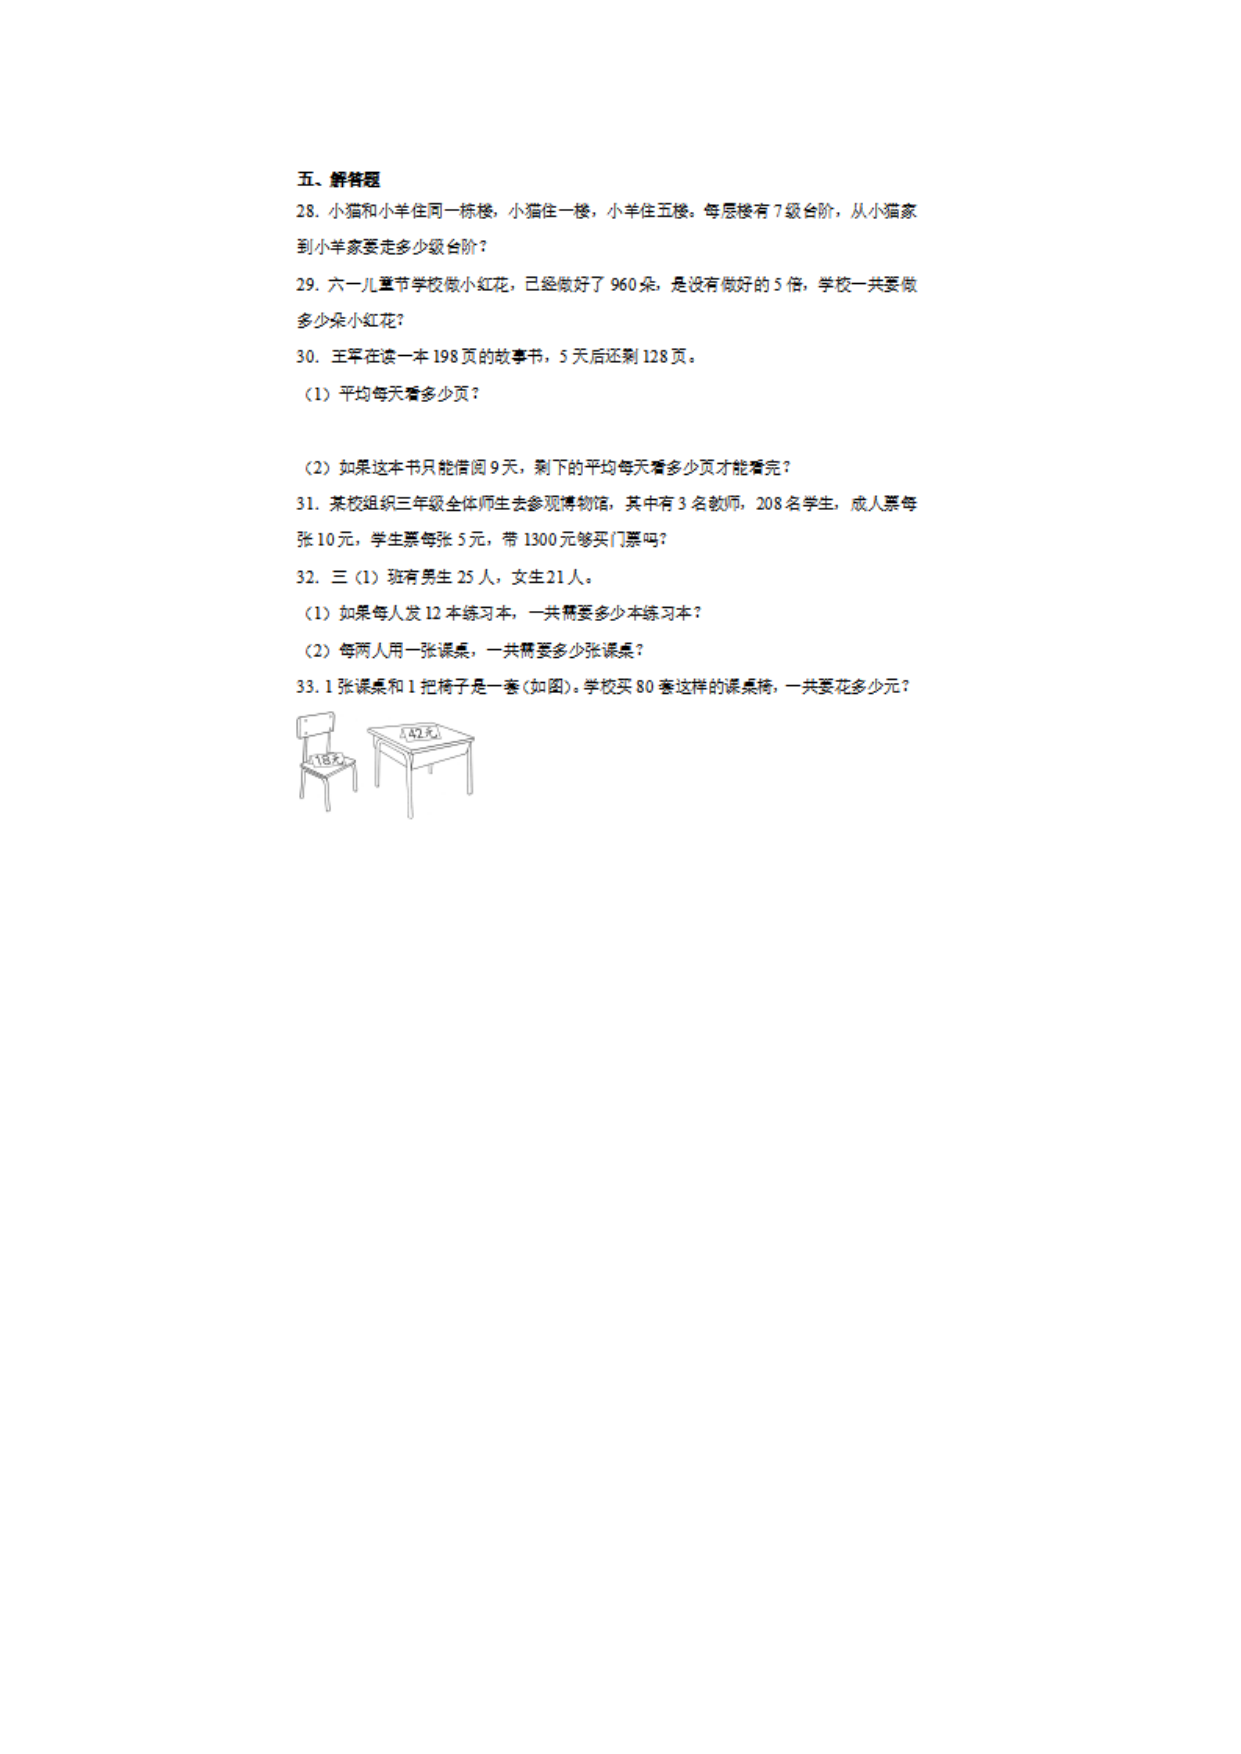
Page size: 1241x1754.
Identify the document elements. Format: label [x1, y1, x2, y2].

picture [245, 162, 995, 901]
